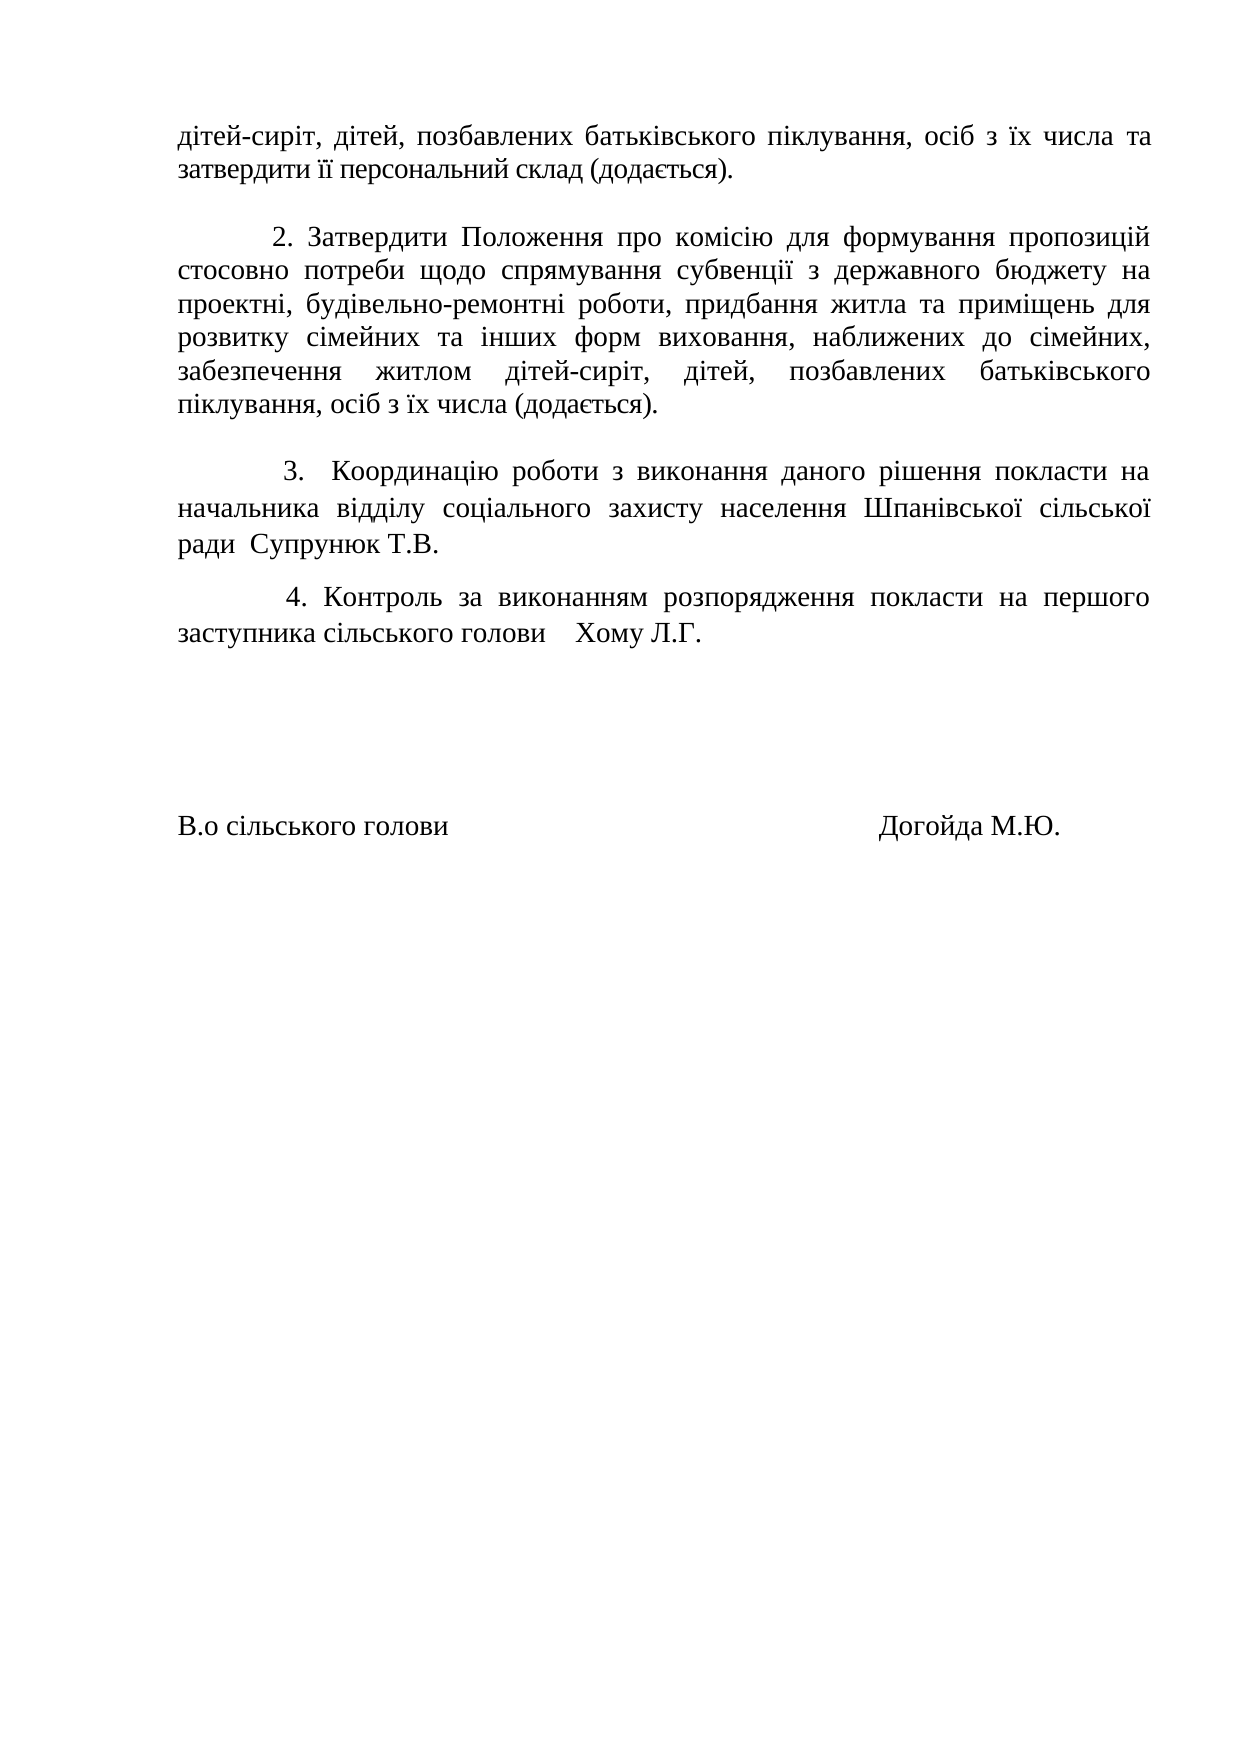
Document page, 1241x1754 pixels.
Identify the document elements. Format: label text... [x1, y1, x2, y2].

text 3. Координацію роботи з виконання даного рішення покласти на начальника відділу соціального захисту населення Шпанівської сільської ради Супрунюк Т.В. [177, 453, 1152, 559]
text 2. Затвердити Положення про комісію для формування пропозицій стосовно потреби щодо спрямування субвенції з державного бюджету на проектні, будівельно-ремонтні роботи, придбання житла та приміщень для розвитку сімейних та інших форм виховання, наближених до сімейних, забезпечення житлом дітей-сиріт, дітей, позбавлених батьківського піклування, осіб з їх числа (додається). [177, 219, 1152, 420]
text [177, 118, 1152, 185]
text 4. Контроль за виконанням розпорядження покласти на першого заступника сільського голови Хому Л.Г. [177, 579, 1152, 648]
text В.о сільського голови Догойда М.Ю. [177, 808, 1152, 842]
